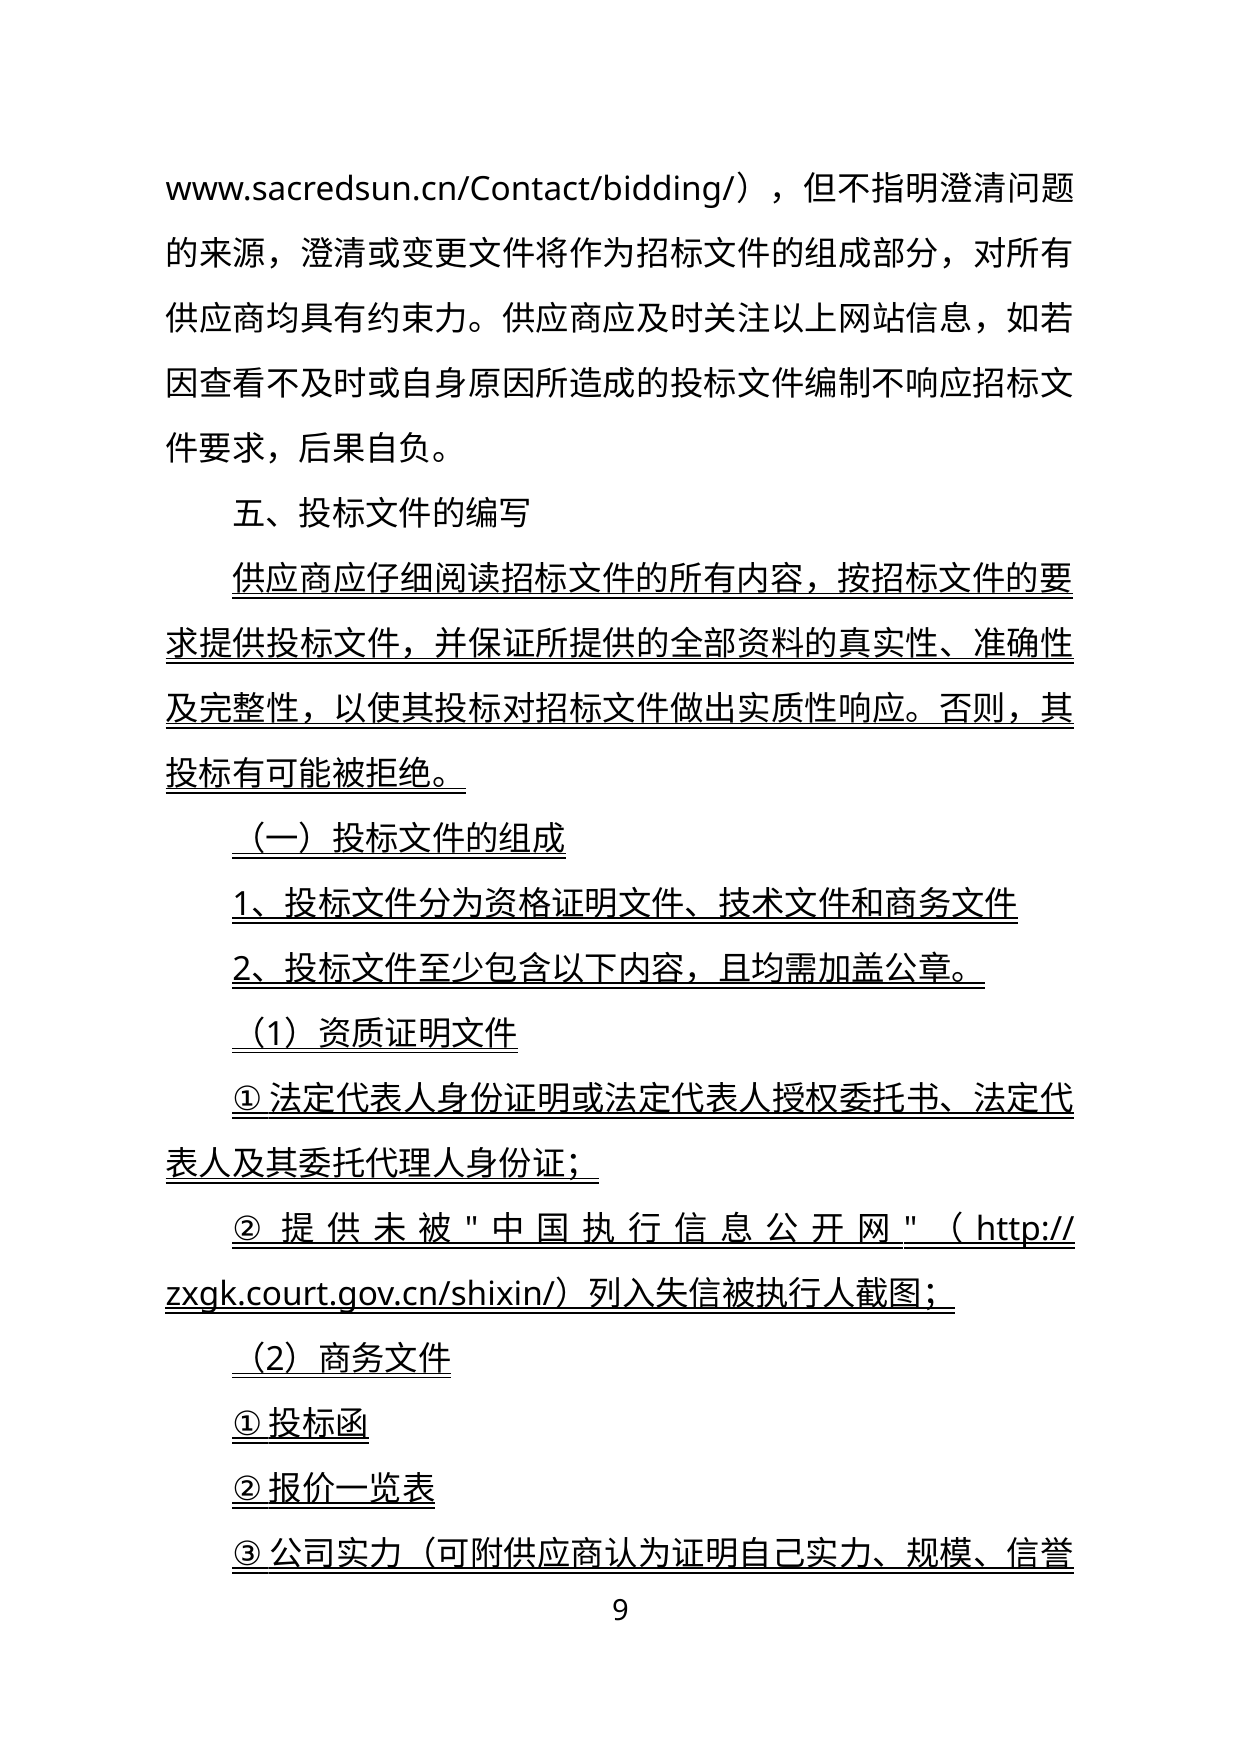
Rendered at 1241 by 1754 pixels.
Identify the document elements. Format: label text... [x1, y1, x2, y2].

text ②报价一览表 [165, 1453, 1075, 1518]
text （1）资质证明文件 [165, 998, 1075, 1063]
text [165, 1518, 1075, 1583]
text 2、投标文件至少包含以下内容，且均需加盖公章。 [232, 933, 1075, 998]
text ①法定代表人身份证明或法定代表人授权委托书、法定代表人及其委托代理人身份证； [165, 1063, 1075, 1193]
text 1、投标文件分为资格证明文件、技术文件和商务文件 [232, 868, 1075, 933]
text （2）商务文件 [165, 1323, 1075, 1388]
text 五、投标文件的编写 [165, 478, 1075, 543]
text （一）投标文件的组成 [232, 803, 1075, 868]
text 供应商应仔细阅读招标文件的所有内容，按招标文件的要求提供投标文件，并保证所提供的全部资料的真实性、准确性及完整性，以使其投标对招标文件做出实质性响应。否则，其投标有可能被拒绝。 [165, 543, 1075, 803]
text ①投标函 [165, 1388, 1075, 1453]
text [165, 153, 1075, 478]
text ②提供未被"中国执行信息公开网"（http://zxgk.court.gov.cn/shixin/）列入失信被执行人截图； [165, 1193, 1075, 1323]
